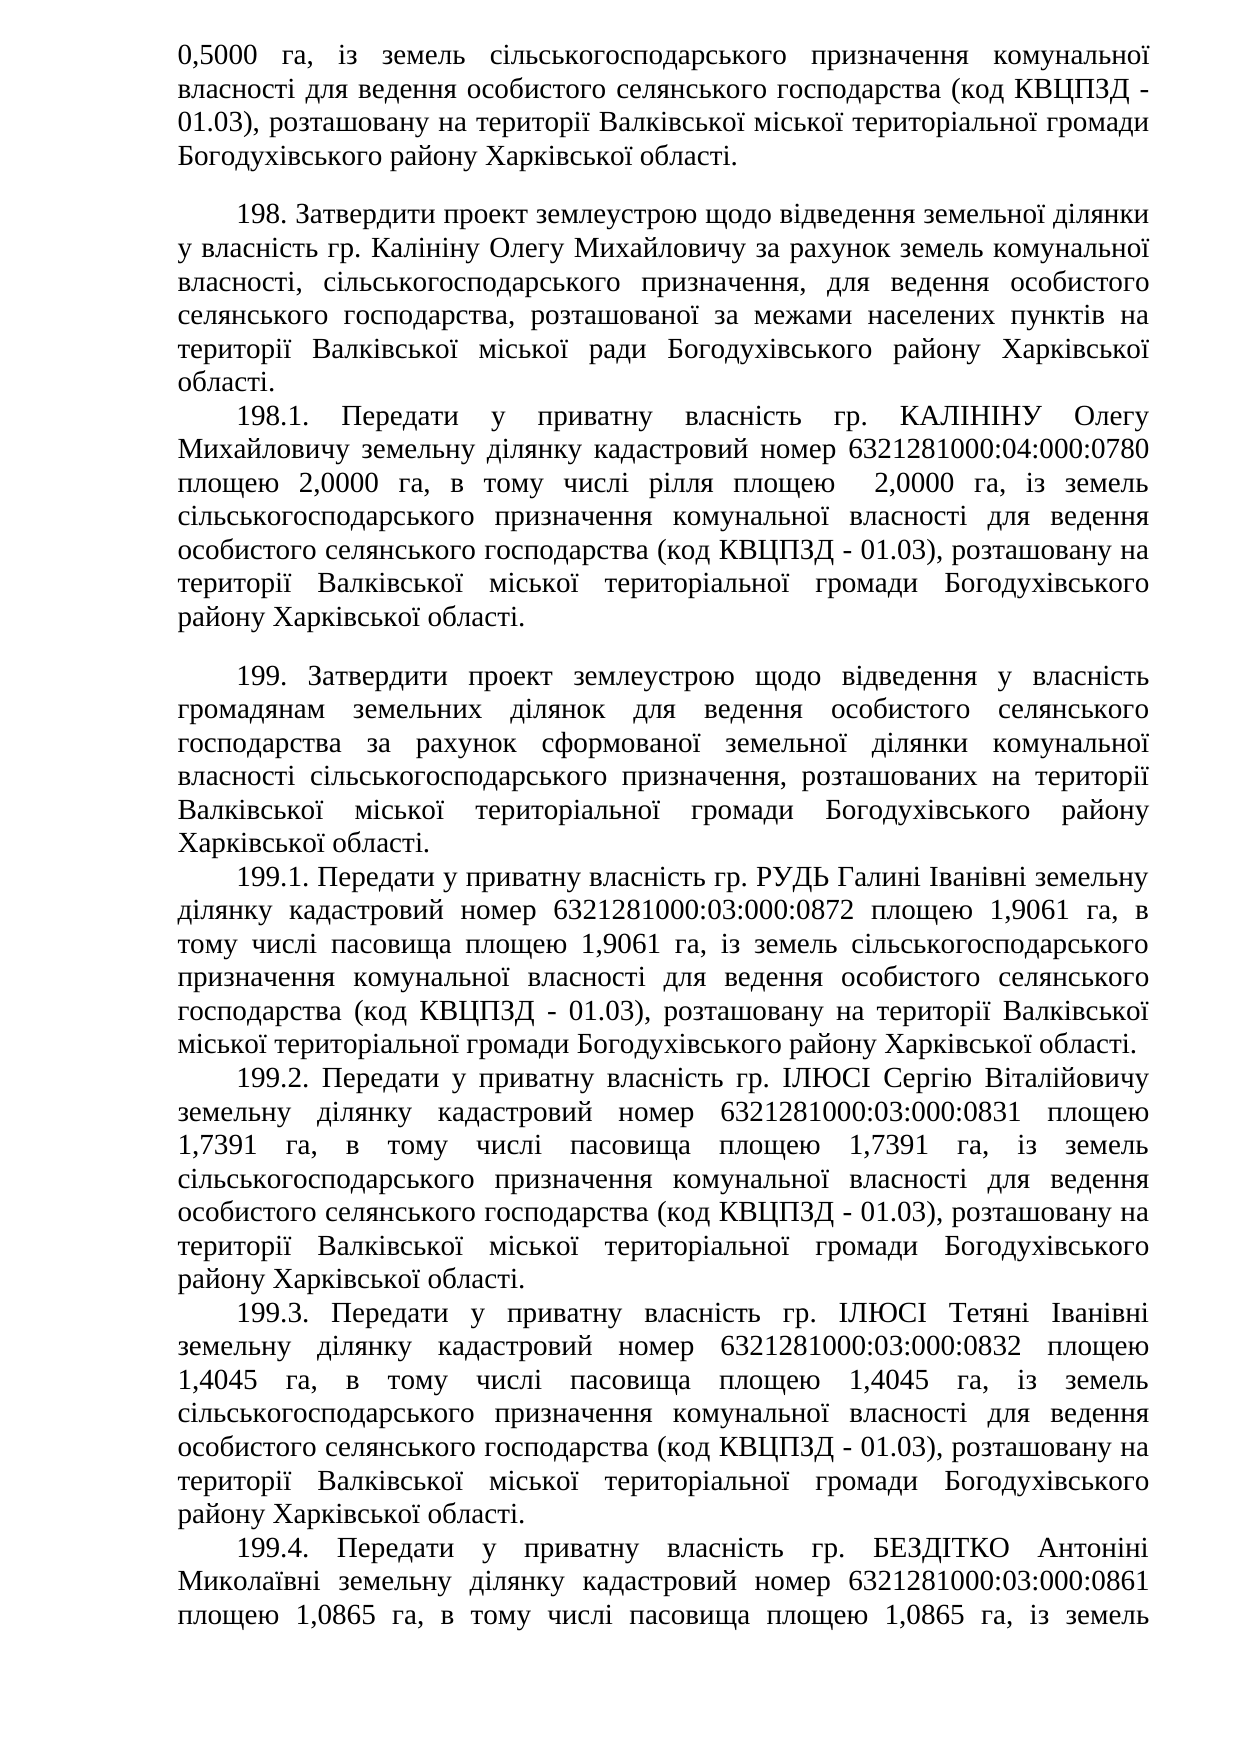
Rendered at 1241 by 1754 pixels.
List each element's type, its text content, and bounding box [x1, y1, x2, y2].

text 198. Затвердити проект землеустрою щодо відведення земельної ділянки у власність гр. Калініну Олегу Михайловичу за рахунок земель комунальної власності, сільськогосподарського призначення, для ведення особистого селянського господарства, розташованої за межами населених пунктів на території Валківської міської ради Богодухівського району Харківської області. [177, 197, 1150, 398]
text 199.2. Передати у приватну власність гр. ІЛЮСІ Сергію Віталійовичу земельну ділянку кадастровий номер 6321281000:03:000:0831 площею 1,7391 га, в тому числі пасовища площею 1,7391 га, із земель сільськогосподарського призначення комунальної власності для ведення особистого селянського господарства (код КВЦПЗД - 01.03), розташовану на території Валківської міської територіальної громади Богодухівського району Харківської області. [177, 1060, 1150, 1295]
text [177, 1530, 1150, 1630]
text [177, 37, 1150, 172]
text 199.1. Передати у приватну власність гр. РУДЬ Галині Іванівні земельну ділянку кадастровий номер 6321281000:03:000:0872 площею 1,9061 га, в тому числі пасовища площею 1,9061 га, із земель сільськогосподарського призначення комунальної власності для ведення особистого селянського господарства (код КВЦПЗД - 01.03), розташовану на території Валківської міської територіальної громади Богодухівського району Харківської області. [177, 859, 1150, 1060]
text 199. Затвердити проект землеустрою щодо відведення у власність громадянам земельних ділянок для ведення особистого селянського господарства за рахунок сформованої земельної ділянки комунальної власності сільськогосподарського призначення, розташованих на території Валківської міської територіальної громади Богодухівського району Харківської області. [177, 658, 1150, 859]
text 199.3. Передати у приватну власність гр. ІЛЮСІ Тетяні Іванівні земельну ділянку кадастровий номер 6321281000:03:000:0832 площею 1,4045 га, в тому числі пасовища площею 1,4045 га, із земель сільськогосподарського призначення комунальної власності для ведення особистого селянського господарства (код КВЦПЗД - 01.03), розташовану на території Валківської міської територіальної громади Богодухівського району Харківської області. [177, 1295, 1150, 1530]
text 198.1. Передати у приватну власність гр. КАЛІНІНУ Олегу Михайловичу земельну ділянку кадастровий номер 6321281000:04:000:0780 площею 2,0000 га, в тому числі рілля площею 2,0000 га, із земель сільськогосподарського призначення комунальної власності для ведення особистого селянського господарства (код КВЦПЗД - 01.03), розташовану на території Валківської міської територіальної громади Богодухівського району Харківської області. [177, 398, 1150, 633]
